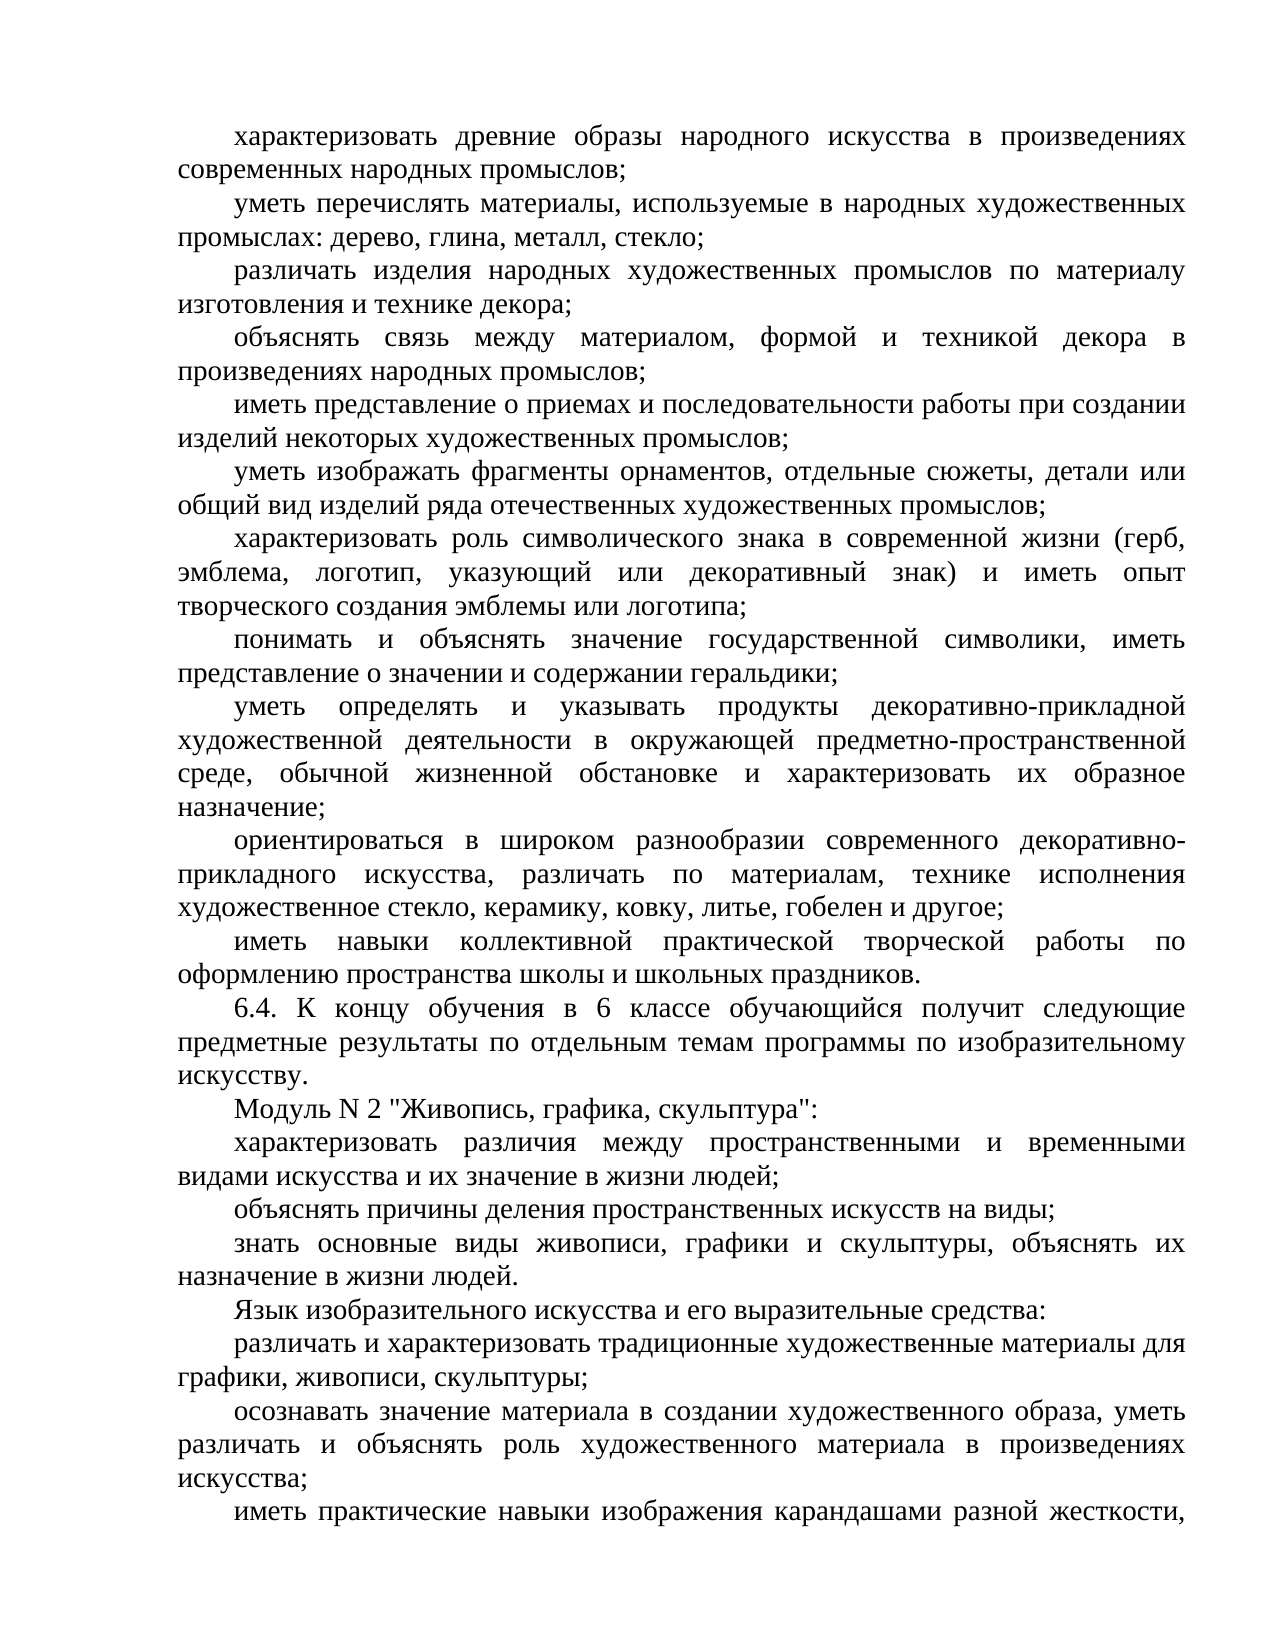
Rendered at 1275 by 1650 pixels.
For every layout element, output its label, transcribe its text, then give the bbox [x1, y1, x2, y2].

text объяснять связь между материалом, формой и техникой декора в произведениях народных промыслов; [177, 319, 1186, 386]
text понимать и объяснять значение государственной символики, иметь представление о значении и содержании геральдики; [177, 621, 1186, 688]
text характеризовать роль символического знака в современной жизни (герб, эмблема, логотип, указующий или декоративный знак) и иметь опыт творческого создания эмблемы или логотипа; [177, 521, 1186, 621]
text характеризовать различия между пространственными и временными видами искусства и их значение в жизни людей; [177, 1124, 1186, 1191]
text уметь определять и указывать продукты декоративно-прикладной художественной деятельности в окружающей предметно-пространственной среде, обычной жизненной обстановке и характеризовать их образное назначение; [177, 688, 1186, 822]
text различать и характеризовать традиционные художественные материалы для графики, живописи, скульптуры; [177, 1326, 1186, 1393]
text объяснять причины деления пространственных искусств на виды; [177, 1191, 1186, 1225]
text осознавать значение материала в создании художественного образа, уметь различать и объяснять роль художественного материала в произведениях искусства; [177, 1393, 1186, 1493]
text Модуль N 2 "Живопись, графика, скульптура": [177, 1091, 1186, 1124]
text ориентироваться в широком разнообразии современного декоративно-прикладного искусства, различать по материалам, технике исполнения художественное стекло, керамику, ковку, литье, гобелен и другое; [177, 822, 1186, 923]
text характеризовать древние образы народного искусства в произведениях современных народных промыслов; [177, 118, 1186, 185]
text уметь изображать фрагменты орнаментов, отдельные сюжеты, детали или общий вид изделий ряда отечественных художественных промыслов; [177, 453, 1186, 521]
text различать изделия народных художественных промыслов по материалу изготовления и технике декора; [177, 252, 1186, 319]
text 6.4. К концу обучения в 6 классе обучающийся получит следующие предметные результаты по отдельным темам программы по изобразительному искусству. [177, 990, 1186, 1091]
text знать основные виды живописи, графики и скульптуры, объяснять их назначение в жизни людей. [177, 1225, 1186, 1292]
text иметь навыки коллективной практической творческой работы по оформлению пространства школы и школьных праздников. [177, 923, 1186, 990]
text уметь перечислять материалы, используемые в народных художественных промыслах: дерево, глина, металл, стекло; [177, 185, 1186, 252]
text Язык изобразительного искусства и его выразительные средства: [177, 1292, 1186, 1326]
text иметь представление о приемах и последовательности работы при создании изделий некоторых художественных промыслов; [177, 386, 1186, 453]
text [177, 1493, 1186, 1527]
